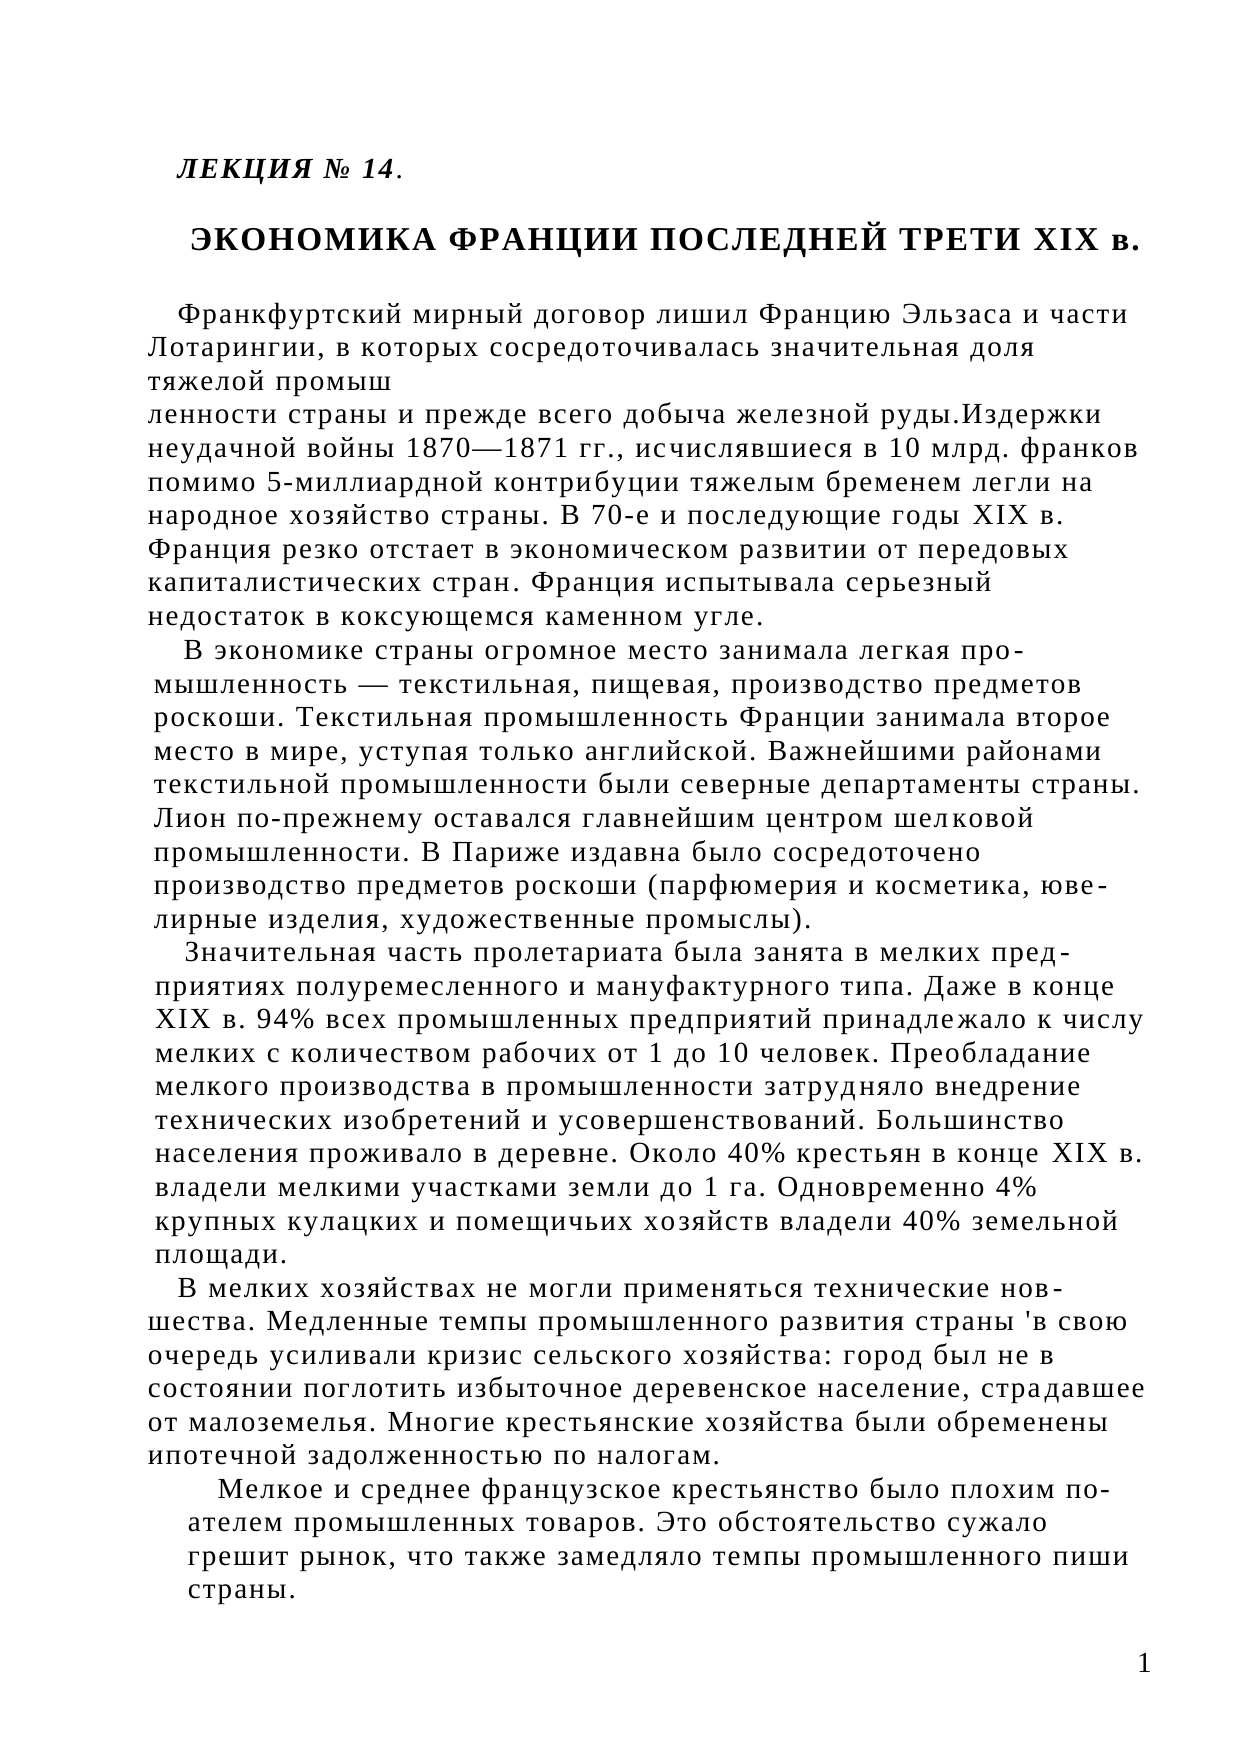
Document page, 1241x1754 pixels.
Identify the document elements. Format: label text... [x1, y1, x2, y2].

text Мелкое и среднее французское крестьянство было плохим по-ателем промышленных товаров. Это обстоятельство сужало грешит рынок, что также замедляло темпы промышленного пиши страны. [188, 1471, 1148, 1605]
text ЛЕКЦИЯ № 14. [148, 152, 1149, 185]
text ЭКОНОМИКА ФРАНЦИИ ПОСЛЕДНЕЙ ТРЕТИ XIX в. [148, 219, 1152, 258]
text В мелких хозяйствах не могли применяться технические новшества. Медленные темпы промышленного развития страны 'в свою очередь усиливали кризис сельского хозяйства: город был не в состоянии поглотить избыточное деревенское население, страдавшее от малоземелья. Многие крестьянские хозяйства были обременены ипотечной задолженностью по налогам. [148, 1270, 1150, 1471]
text В экономике страны огромное место занимала легкая промышленность — текстильная, пищевая, производство предметов роскоши. Текстильная промышленность Франции занимала второе место в мире, уступая только английской. Важнейшими районами текстильной промышленности были северные департаменты страны. Лион по-прежнему оставался главнейшим центром шелковой промышленности. В Париже издавна было сосредоточено производство предметов роскоши (парфюмерия и косметика, ювелирные изделия, художественные промыслы). [154, 632, 1152, 934]
text Франкфуртский мирный договор лишил Францию Эльзаса и части Лотарингии, в которых сосредоточивалась значительная доля тяжелой промыш ленности страны и прежде всего добыча железной руды.Издержки неудачной войны 1870—1871 гг., исчислявшиеся в 10 млрд. франков помимо 5-миллиардной контрибуции тяжелым бременем легли на народное хозяйство страны. В 70-е и последующие годы XIX в. Франция резко отстает в экономическом развитии от передовых капиталистических стран. Франция испытывала серьезный недостаток в коксующемся каменном угле. [148, 296, 1152, 631]
text Значительная часть пролетариата была занята в мелких предприятиях полуремесленного и мануфактурного типа. Даже в конце XIX в. 94% всех промышленных предприятий принадлежало к числу мелких с количеством рабочих от 1 до 10 человек. Преобладание мелкого производства в промышленности затрудняло внедрение технических изобретений и усовершенствований. Большинство населения проживало в деревне. Около 40% крестьян в конце XIX в. владели мелкими участками земли до 1 га. Одновременно 4% крупных кулацких и помещичьих хозяйств владели 40% земельной площади. [155, 934, 1151, 1270]
